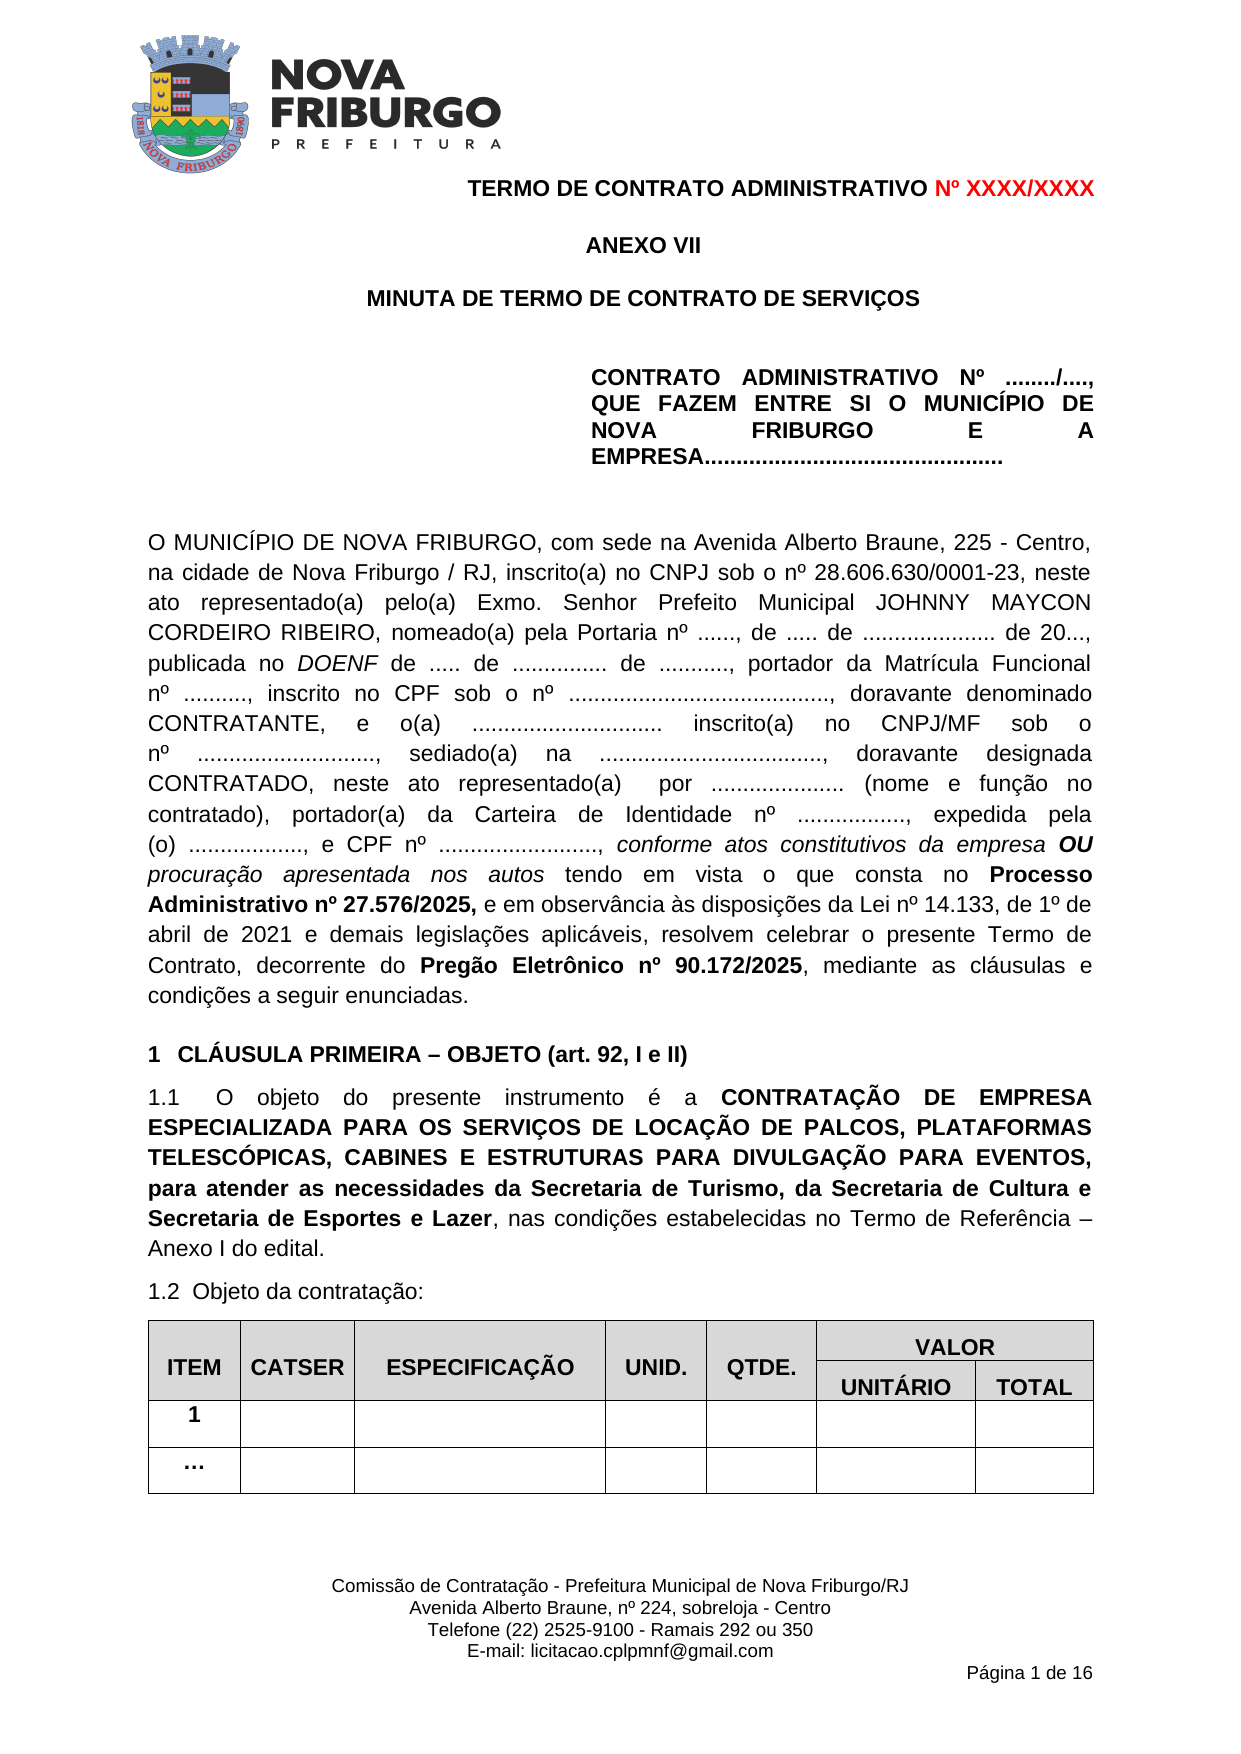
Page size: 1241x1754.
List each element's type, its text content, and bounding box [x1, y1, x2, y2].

table_cell [241, 1401, 354, 1447]
table_cell [976, 1401, 1093, 1447]
table_cell [241, 1448, 354, 1493]
list CLÁUSULA PRIMEIRA – OBJETO (art. 92, I e II) [148, 1041, 1092, 1068]
list Objeto da contratação: [148, 1278, 1092, 1304]
table_cell [606, 1448, 706, 1493]
table_cell [355, 1448, 605, 1493]
table_header QTDE. [707, 1321, 816, 1400]
table_header ESPECIFICAÇÃO [355, 1321, 605, 1400]
table_cell [707, 1401, 816, 1447]
text ANEXO VII [192, 232, 1094, 258]
table_cell [976, 1448, 1093, 1493]
table_header UNID. [606, 1321, 706, 1400]
text CONTRATO ADMINISTRATIVO Nº ......../...., QUE FAZEM ENTRE SI O MUNICÍPIO DE NOVA FRIBURGO E A EMPRESA............................................... [591, 364, 1094, 469]
table_cell TOTAL [976, 1361, 1093, 1400]
table_cell [817, 1448, 975, 1493]
list O objeto do presente instrumento é a CONTRATAÇÃO DE EMPRESA ESPECIALIZADA PARA OS SERVIÇOS DE LOCAÇÃO DE PALCOS, PLATAFORMAS TELESCÓPICAS, CABINES E ESTRUTURAS PARA DIVULGAÇÃO PARA EVENTOS, para atender as necessidades da Secretaria de Turismo, da Secretaria de Cultura e Secretaria de Esportes e Lazer, nas condições estabelecidas no Termo de Referência – Anexo I do edital. [148, 1084, 1092, 1261]
table_cell [817, 1401, 975, 1447]
table_cell … [149, 1448, 240, 1493]
text MINUTA DE TERMO DE CONTRATO DE SERVIÇOS [192, 285, 1094, 311]
table_cell UNITÁRIO [817, 1361, 975, 1400]
table_cell [707, 1448, 816, 1493]
picture [118, 29, 515, 175]
table_cell 1 [149, 1401, 240, 1447]
table_header VALOR [817, 1321, 1093, 1360]
text O MUNICÍPIO DE NOVA FRIBURGO, com sede na Avenida Alberto Braune, 225 - Centro, na cidade de Nova Friburgo / RJ, inscrito(a) no CNPJ sob o nº 28.606.630/0001-23, neste ato representado(a) pelo(a) Exmo. Senhor Prefeito Municipal JOHNNY MAYCON CORDEIRO RIBEIRO, nomeado(a) pela Portaria nº ......, de ..... de ..................... de 20..., publicada no DOENF de ..... de ............... de ..........., portador da Matrícula Funcional nº .........., inscrito no CPF sob o nº ........................................., doravante denominado CONTRATANTE, e o(a) .............................. inscrito(a) no CNPJ/MF sob o nº ............................, sediado(a) na ..................................., doravante designada CONTRATADO, neste ato representado(a) por ..................... (nome e função no contratado), portador(a) da Carteira de Identidade nº ................., expedida pela (o) .................., e CPF nº ........................., conforme atos constitutivos da empresa OU procuração apresentada nos autos tendo em vista o que consta no Processo Administrativo nº 27.576/2025, e em observância às disposições da Lei nº 14.133, de 1º de abril de 2021 e demais legislações aplicáveis, resolvem celebrar o presente Termo de Contrato, decorrente do Pregão Eletrônico nº 90.172/2025, mediante as cláusulas e condições a seguir enunciadas. [148, 529, 1092, 1008]
table_cell [606, 1401, 706, 1447]
table_header ITEM [149, 1321, 240, 1400]
table_header CATSER [241, 1321, 354, 1400]
table_cell [355, 1401, 605, 1447]
